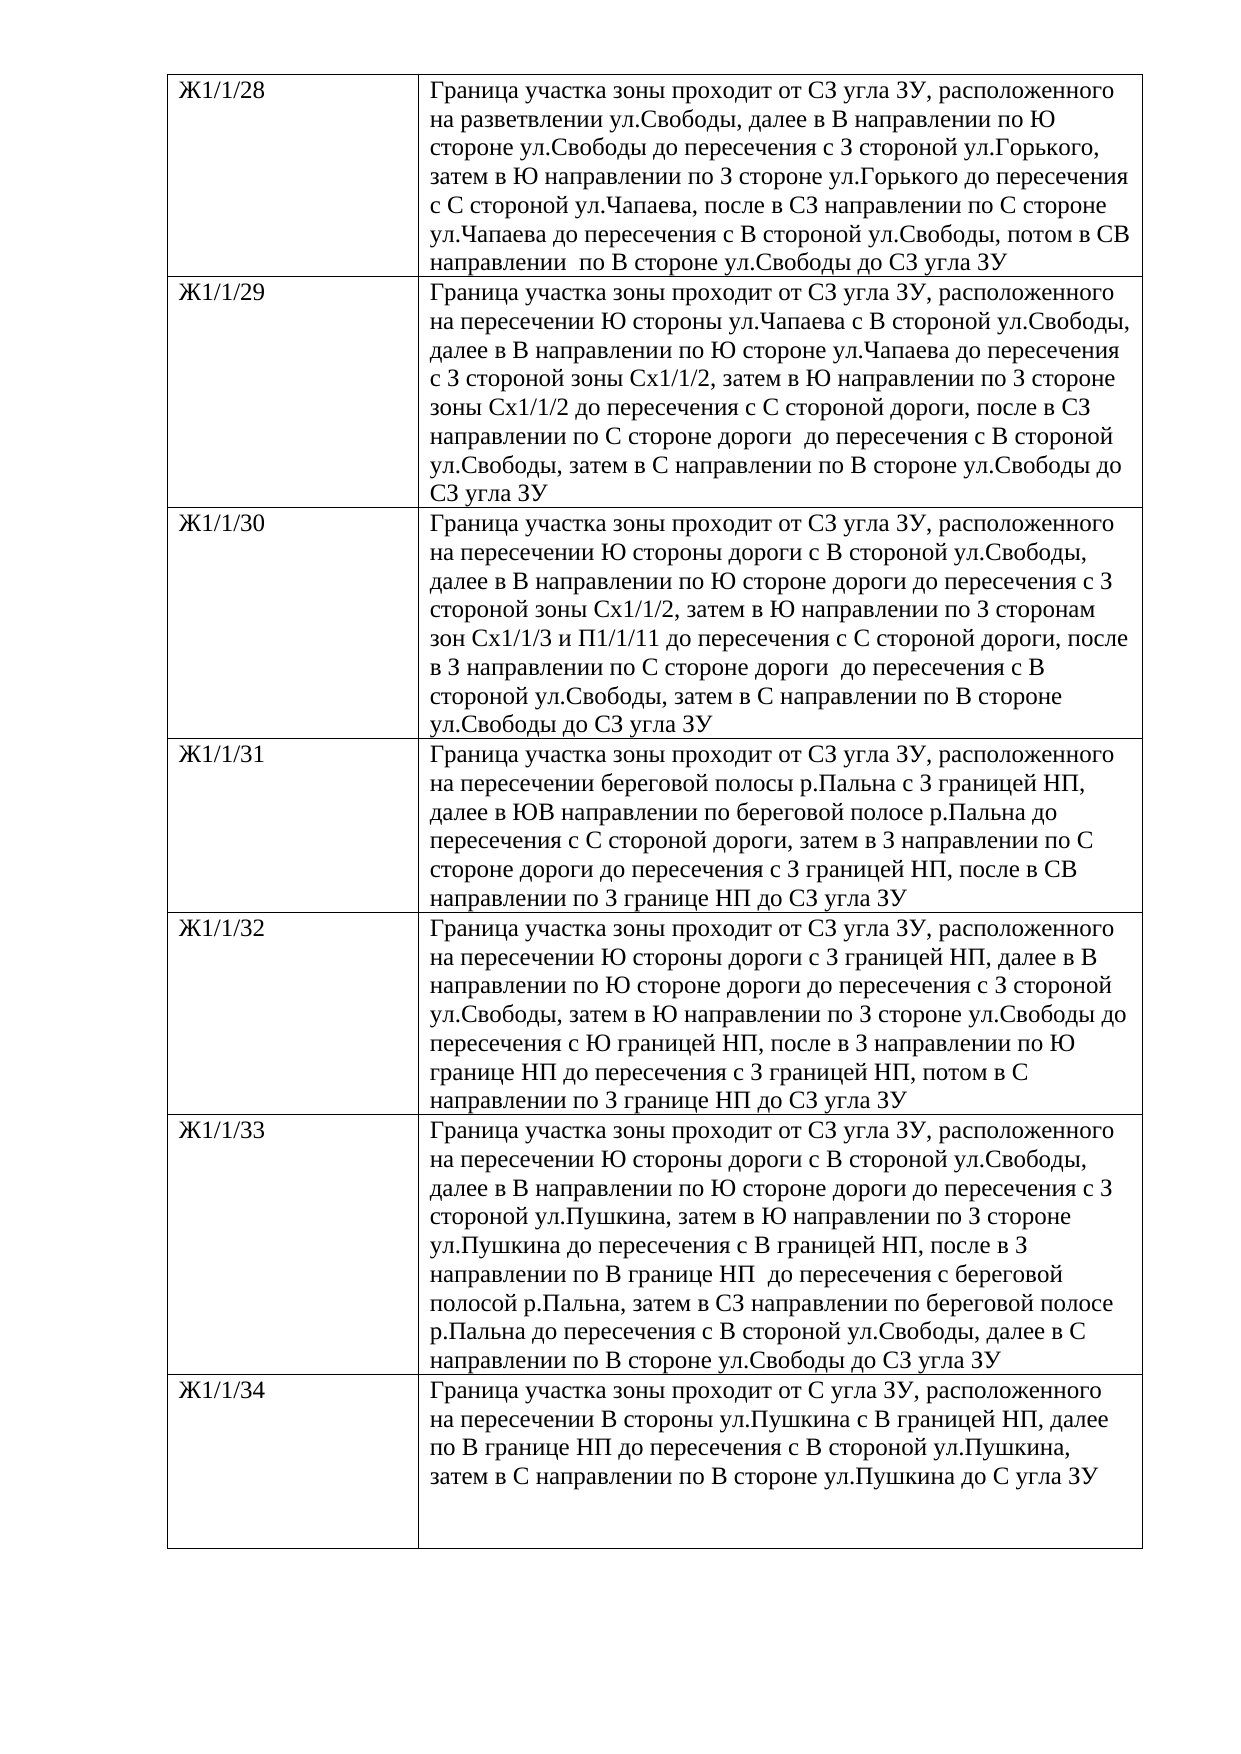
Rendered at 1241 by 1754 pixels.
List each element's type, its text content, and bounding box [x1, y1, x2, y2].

table_cell Граница участка зоны проходит от С угла ЗУ, расположенного на пересечении В стороны ул.Пушкина с В границей НП, далее по В границе НП до пересечения с В стороной ул.Пушкина, затем в С направлении по В стороне ул.Пушкина до С угла ЗУ [419, 1375, 1142, 1547]
table_cell Граница участка зоны проходит от СЗ угла ЗУ, расположенного на пересечении Ю стороны дороги с В стороной ул.Свободы, далее в В направлении по Ю стороне дороги до пересечения с З стороной ул.Пушкина, затем в Ю направлении по З стороне ул.Пушкина до пересечения с В границей НП, после в З направлении по В границе НП до пересечения с береговой полосой р.Пальна, затем в СЗ направлении по береговой полосе р.Пальна до пересечения с В стороной ул.Свободы, далее в С направлении по В стороне ул.Свободы до СЗ угла ЗУ [419, 1115, 1142, 1374]
table_cell Граница участка зоны проходит от СЗ угла ЗУ, расположенного на пересечении Ю стороны дороги с В стороной ул.Свободы, далее в В направлении по Ю стороне дороги до пересечения с З стороной зоны Сх1/1/2, затем в Ю направлении по З сторонам зон Сх1/1/3 и П1/1/11 до пересечения с С стороной дороги, после в З направлении по С стороне дороги до пересечения с В стороной ул.Свободы, затем в С направлении по В стороне ул.Свободы до СЗ угла ЗУ [419, 508, 1142, 738]
table_cell Ж1/1/32 [168, 913, 418, 1114]
table_cell Граница участка зоны проходит от СЗ угла ЗУ, расположенного на пересечении Ю стороны дороги с З границей НП, далее в В направлении по Ю стороне дороги до пересечения с З стороной ул.Свободы, затем в Ю направлении по З стороне ул.Свободы до пересечения с Ю границей НП, после в З направлении по Ю границе НП до пересечения с З границей НП, потом в С направлении по З границе НП до СЗ угла ЗУ [419, 913, 1142, 1114]
table_cell Ж1/1/29 [168, 277, 418, 507]
table_cell Граница участка зоны проходит от СЗ угла ЗУ, расположенного на пересечении Ю стороны ул.Чапаева с В стороной ул.Свободы, далее в В направлении по Ю стороне ул.Чапаева до пересечения с З стороной зоны Сх1/1/2, затем в Ю направлении по З стороне зоны Сх1/1/2 до пересечения с С стороной дороги, после в СЗ направлении по С стороне дороги до пересечения с В стороной ул.Свободы, затем в С направлении по В стороне ул.Свободы до СЗ угла ЗУ [419, 277, 1142, 507]
table_cell Ж1/1/34 [168, 1375, 418, 1547]
table_cell Ж1/1/31 [168, 739, 418, 912]
table_cell Граница участка зоны проходит от СЗ угла ЗУ, расположенного на разветвлении ул.Свободы, далее в В направлении по Ю стороне ул.Свободы до пересечения с З стороной ул.Горького, затем в Ю направлении по З стороне ул.Горького до пересечения с С стороной ул.Чапаева, после в СЗ направлении по С стороне ул.Чапаева до пересечения с В стороной ул.Свободы, потом в СВ направлении по В стороне ул.Свободы до СЗ угла ЗУ [419, 75, 1142, 276]
table_cell Ж1/1/33 [168, 1115, 418, 1374]
table_cell Граница участка зоны проходит от СЗ угла ЗУ, расположенного на пересечении береговой полосы р.Пальна с З границей НП, далее в ЮВ направлении по береговой полосе р.Пальна до пересечения с С стороной дороги, затем в З направлении по С стороне дороги до пересечения с З границей НП, после в СВ направлении по З границе НП до СЗ угла ЗУ [419, 739, 1142, 912]
table_cell Ж1/1/30 [168, 508, 418, 738]
table_cell Ж1/1/28 [168, 75, 418, 276]
